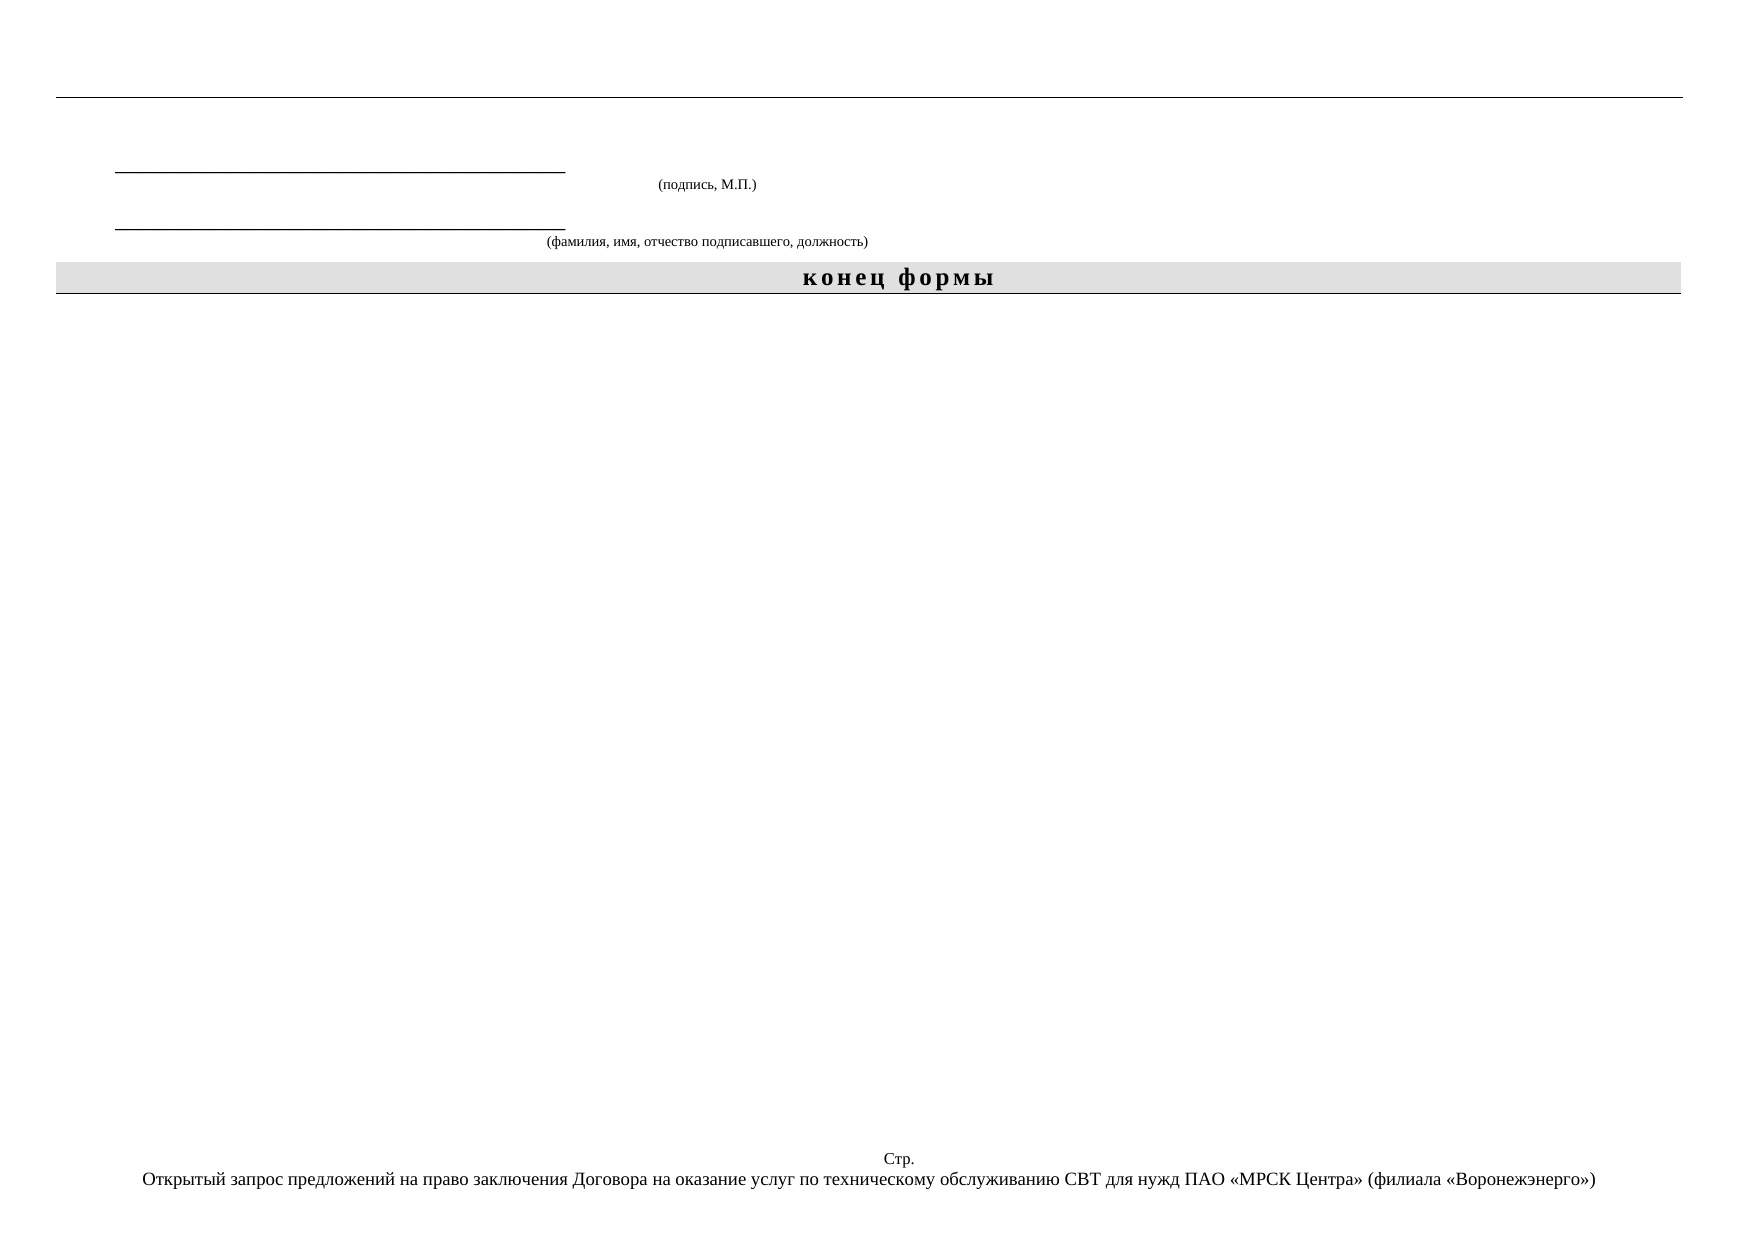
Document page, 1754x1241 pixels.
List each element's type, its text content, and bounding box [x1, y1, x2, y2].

text конец формы [56, 262, 1681, 293]
text ____________________________________ [56, 204, 1683, 233]
text (фамилия, имя, отчество подписавшего, должность) [56, 233, 1299, 262]
text (подпись, М.П.) [56, 176, 1299, 204]
text ____________________________________ [56, 147, 1683, 176]
